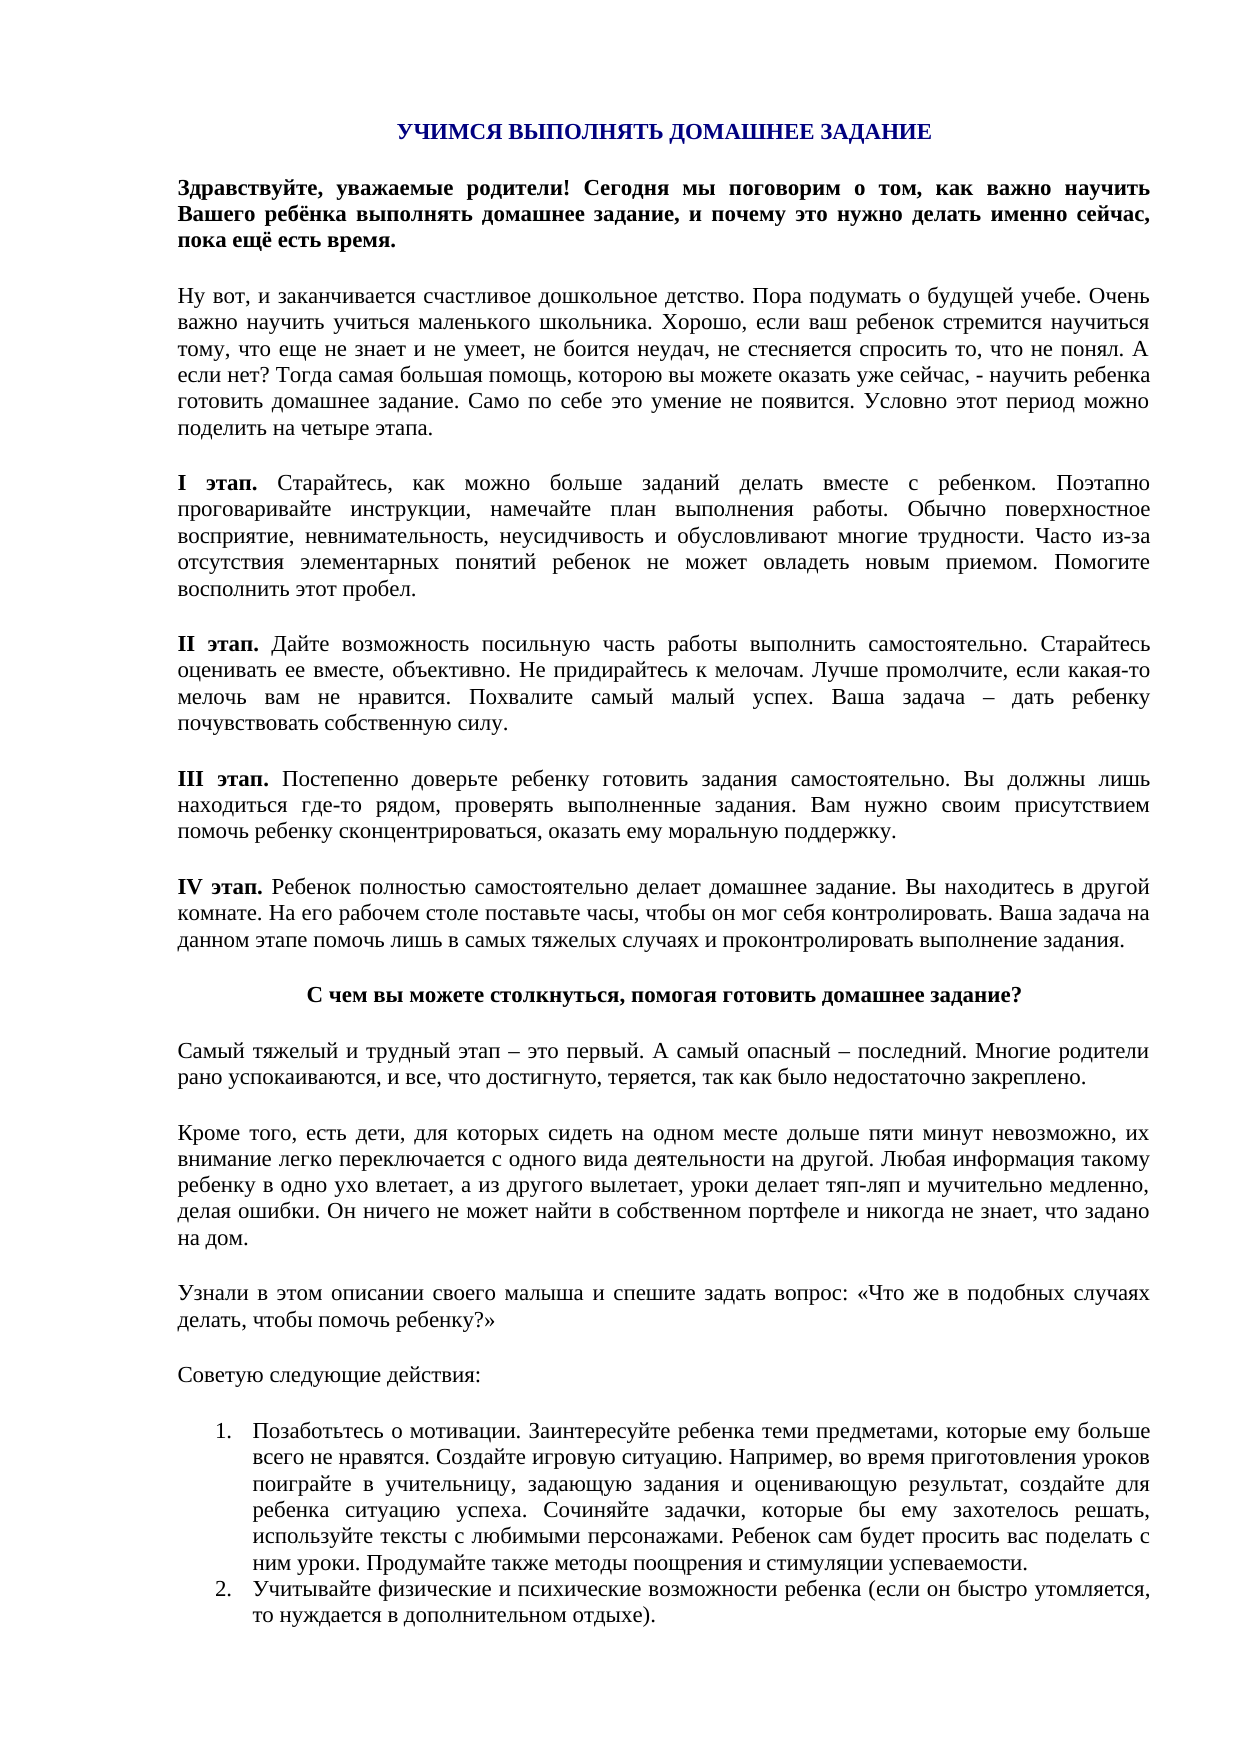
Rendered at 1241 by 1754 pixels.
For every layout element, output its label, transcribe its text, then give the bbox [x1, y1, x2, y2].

text УЧИМСЯ ВЫПОЛНЯТЬ ДОМАШНЕЕ ЗАДАНИЕ [177, 118, 1152, 144]
text IV этап. Ребенок полностью самостоятельно делает домашнее задание. Вы находитесь в другой комнате. На его рабочем столе поставьте часы, чтобы он мог себя контролировать. Ваша задача на данном этапе помочь лишь в самых тяжелых случаях и проконтролировать выполнение задания. [177, 873, 1152, 952]
text Ну вот, и заканчивается счастливое дошкольное детство. Пора подумать о будущей учебе. Очень важно научить учиться маленького школьника. Хорошо, если ваш ребенок стремится научиться тому, что еще не знает и не умеет, не боится неудач, не стесняется спросить то, что не понял. А если нет? Тогда самая большая помощь, которою вы можете оказать уже сейчас, - научить ребенка готовить домашнее задание. Само по себе это умение не появится. Условно этот период можно поделить на четыре этапа. [177, 282, 1152, 440]
text Здравствуйте, уважаемые родители! Сегодня мы поговорим о том, как важно научить Вашего ребёнка выполнять домашнее задание, и почему это нужно делать именно сейчас, пока ещё есть время. [177, 174, 1152, 253]
list Учитывайте физические и психические возможности ребенка (если он быстро утомляется, то нуждается в дополнительном отдыхе). [215, 1575, 1152, 1628]
text С чем вы можете столкнуться, помогая готовить домашнее задание? [177, 981, 1152, 1007]
text Самый тяжелый и трудный этап – это первый. А самый опасный – последний. Многие родители рано успокаиваются, и все, что достигнуто, теряется, так как было недостаточно закреплено. [177, 1037, 1152, 1089]
list Позаботьтесь о мотивации. Заинтересуйте ребенка теми предметами, которые ему больше всего не нравятся. Создайте игровую ситуацию. Например, во время приготовления уроков поиграйте в учительницу, задающую задания и оценивающую результат, создайте для ребенка ситуацию успеха. Сочиняйте задачки, которые бы ему захотелось решать, используйте тексты с любимыми персонажами. Ребенок сам будет просить вас поделать с ним уроки. Продумайте также методы поощрения и стимуляции успеваемости. [215, 1417, 1152, 1575]
text II этап. Дайте возможность посильную часть работы выполнить самостоятельно. Старайтесь оценивать ее вместе, объективно. Не придирайтесь к мелочам. Лучше промолчите, если какая-то мелочь вам не нравится. Похвалите самый малый успех. Ваша задача – дать ребенку почувствовать собственную силу. [177, 630, 1152, 736]
text I этап. Старайтесь, как можно больше заданий делать вместе с ребенком. Поэтапно проговаривайте инструкции, намечайте план выполнения работы. Обычно поверхностное восприятие, невнимательность, неусидчивость и обусловливают многие трудности. Часто из-за отсутствия элементарных понятий ребенок не может овладеть новым приемом. Помогите восполнить этот пробел. [177, 469, 1152, 601]
text Кроме того, есть дети, для которых сидеть на одном месте дольше пяти минут невозможно, их внимание легко переключается с одного вида деятельности на другой. Любая информация такому ребенку в одно ухо влетает, а из другого вылетает, уроки делает тяп-ляп и мучительно медленно, делая ошибки. Он ничего не может найти в собственном портфеле и никогда не знает, что задано на дом. [177, 1118, 1152, 1250]
text III этап. Постепенно доверьте ребенку готовить задания самостоятельно. Вы должны лишь находиться где-то рядом, проверять выполненные задания. Вам нужно своим присутствием помочь ребенку сконцентрироваться, оказать ему моральную поддержку. [177, 765, 1152, 844]
text Советую следующие действия: [177, 1361, 1152, 1388]
text Узнали в этом описании своего малыша и спешите задать вопрос: «Что же в подобных случаях делать, чтобы помочь ребенку?» [177, 1279, 1152, 1332]
